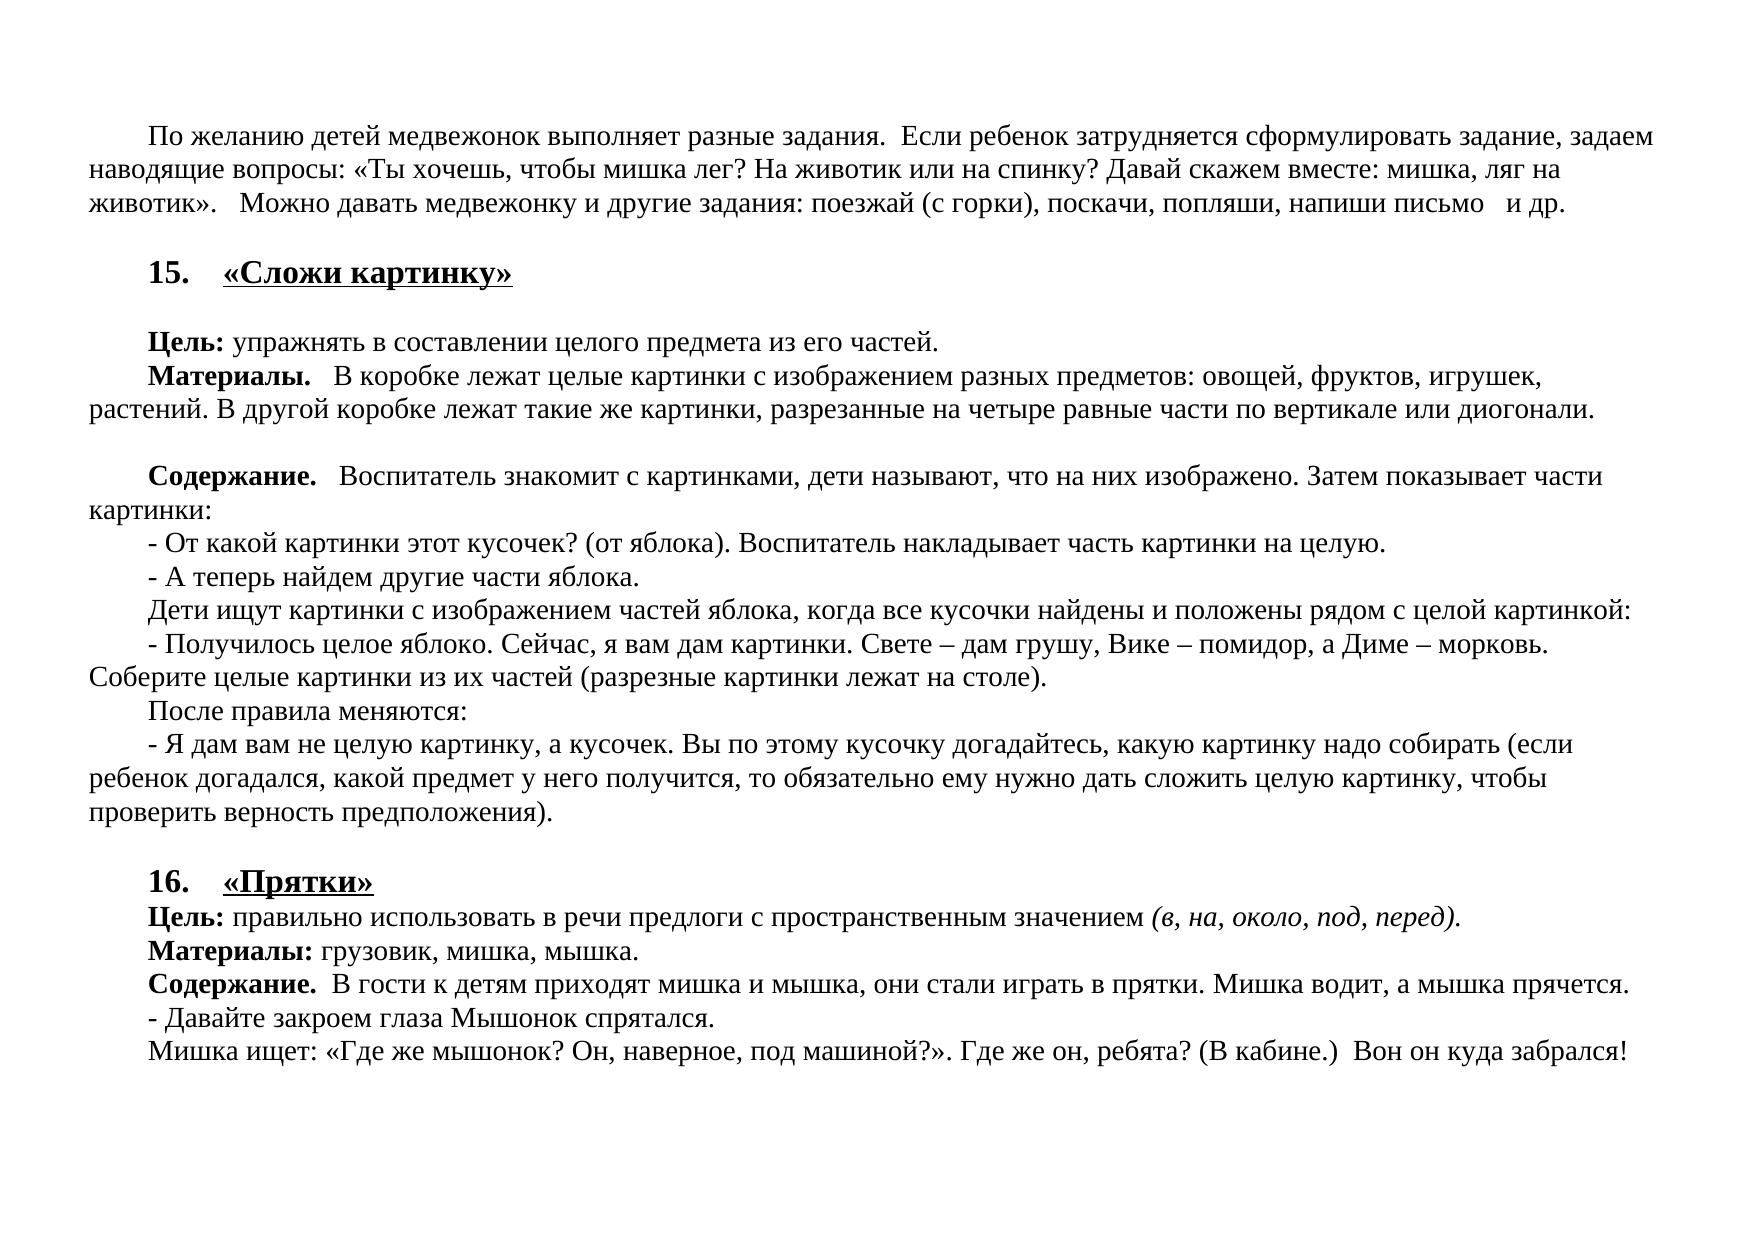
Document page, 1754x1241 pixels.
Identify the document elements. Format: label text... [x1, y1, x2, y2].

text Цель: правильно использовать в речи предлоги с пространственным значением (в, на, около, под, перед). [89, 899, 1665, 933]
text Содержание. Воспитатель знакомит с картинками, дети называют, что на них изображено. Затем показывает части картинки: [89, 458, 1665, 525]
text - От какой картинки этот кусочек? (от яблока). Воспитатель накладывает часть картинки на целую. [89, 525, 1665, 559]
text Цель: упражнять в составлении целого предмета из его частей. [89, 324, 1665, 358]
text - Получилось целое яблоко. Сейчас, я вам дам картинки. Свете – дам грушу, Вике – помидор, а Диме – морковь. Соберите целые картинки из их частей (разрезные картинки лежат на столе). [89, 626, 1665, 693]
text - Я дам вам не целую картинку, а кусочек. Вы по этому кусочку догадайтесь, какую картинку надо собирать (если ребенок догадался, какой предмет у него получится, то обязательно ему нужно дать сложить целую картинку, чтобы проверить верность предположения). [89, 727, 1665, 827]
text Материалы: грузовик, мишка, мышка. [89, 933, 1665, 966]
text Материалы. В коробке лежат целые картинки с изображением разных предметов: овощей, фруктов, игрушек, растений. В другой коробке лежат такие же картинки, разрезанные на четыре равные части по вертикале или диогонали. [89, 358, 1665, 425]
text 15. «Сложи картинку» [89, 252, 1665, 291]
text Мишка ищет: «Где же мышонок? Он, наверное, под машиной?». Где же он, ребята? (В кабине.) Вон он куда забрался! [89, 1033, 1665, 1067]
text - Давайте закроем глаза Мышонок спрятался. [89, 1000, 1665, 1033]
text - А теперь найдем другие части яблока. [89, 559, 1665, 592]
text После правила меняются: [89, 693, 1665, 727]
text По желанию детей медвежонок выполняет разные задания. Если ребенок затрудняется сформулировать задание, задаем наводящие вопросы: «Ты хочешь, чтобы мишка лег? На животик или на спинку? Давай скажем вместе: мишка, ляг на животик». Можно давать медвежонку и другие задания: поезжай (с горки), поскачи, попляши, напиши письмо и др. [89, 118, 1665, 219]
text Содержание. В гости к детям приходят мишка и мышка, они стали играть в прятки. Мишка водит, а мышка прячется. [89, 966, 1665, 1000]
text Дети ищут картинки с изображением частей яблока, когда все кусочки найдены и положены рядом с целой картинкой: [89, 592, 1665, 626]
text 16. «Прятки» [89, 861, 1665, 899]
